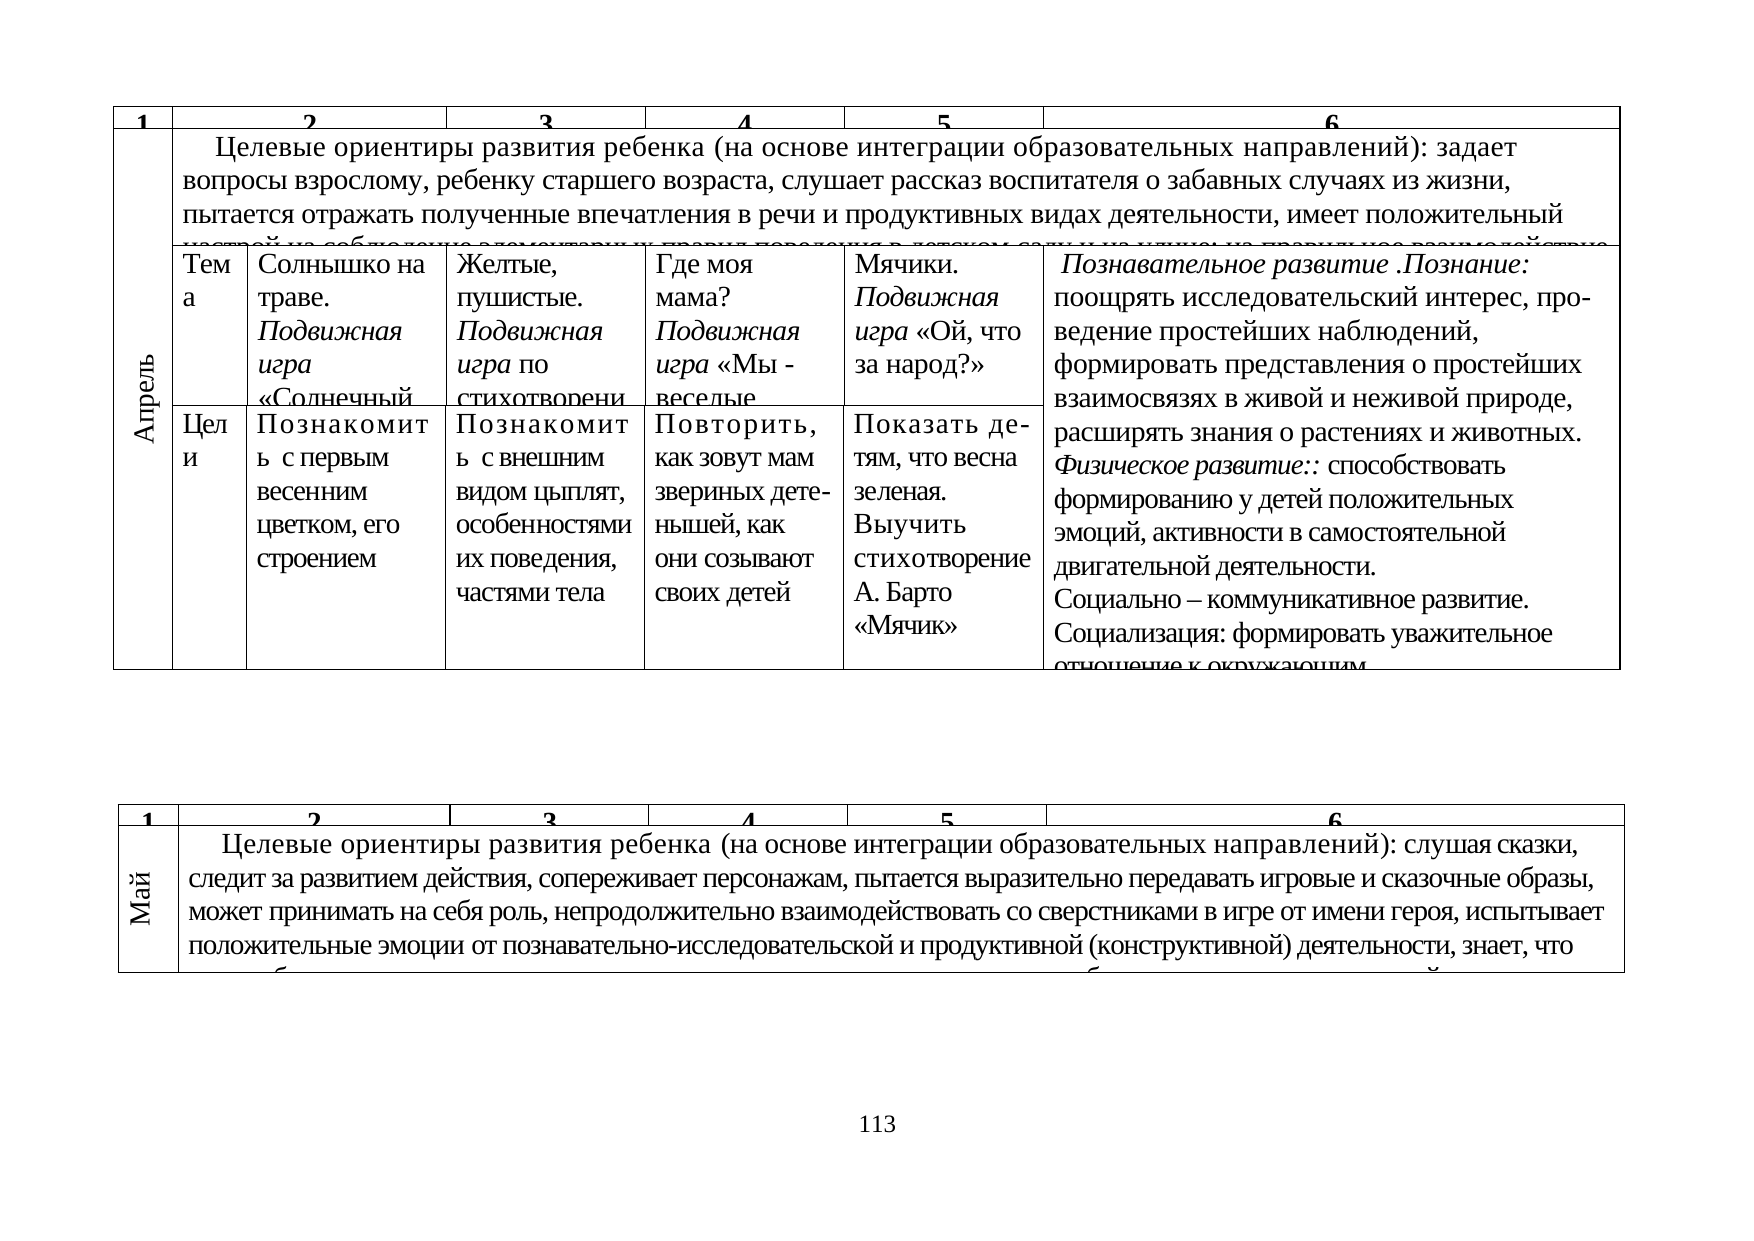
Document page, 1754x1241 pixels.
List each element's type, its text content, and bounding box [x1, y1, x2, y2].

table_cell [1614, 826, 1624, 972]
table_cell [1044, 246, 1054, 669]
table_cell Показать детям, что весна зеленая. Выучить стихотворение А. Барто «Мячик» [844, 406, 1043, 669]
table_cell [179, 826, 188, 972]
table_cell Апрель [114, 129, 172, 669]
table_cell Цели [173, 406, 246, 669]
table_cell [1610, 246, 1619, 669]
table_cell Познакомить с первым весенним цветком, его строением [247, 406, 445, 669]
table_cell Тема [173, 246, 247, 405]
table_cell Мячики. Подвижная игра «Ой, что за народ?» [845, 246, 1043, 405]
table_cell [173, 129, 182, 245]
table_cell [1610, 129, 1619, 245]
table_cell Май [119, 826, 178, 972]
table_cell Повторить, как зовут мам звериных детенышей, как они созывают своих детей [645, 406, 843, 669]
table_cell Познакомить с внешним видом цыплят, особенностями их поведения, частями тела [446, 406, 644, 669]
